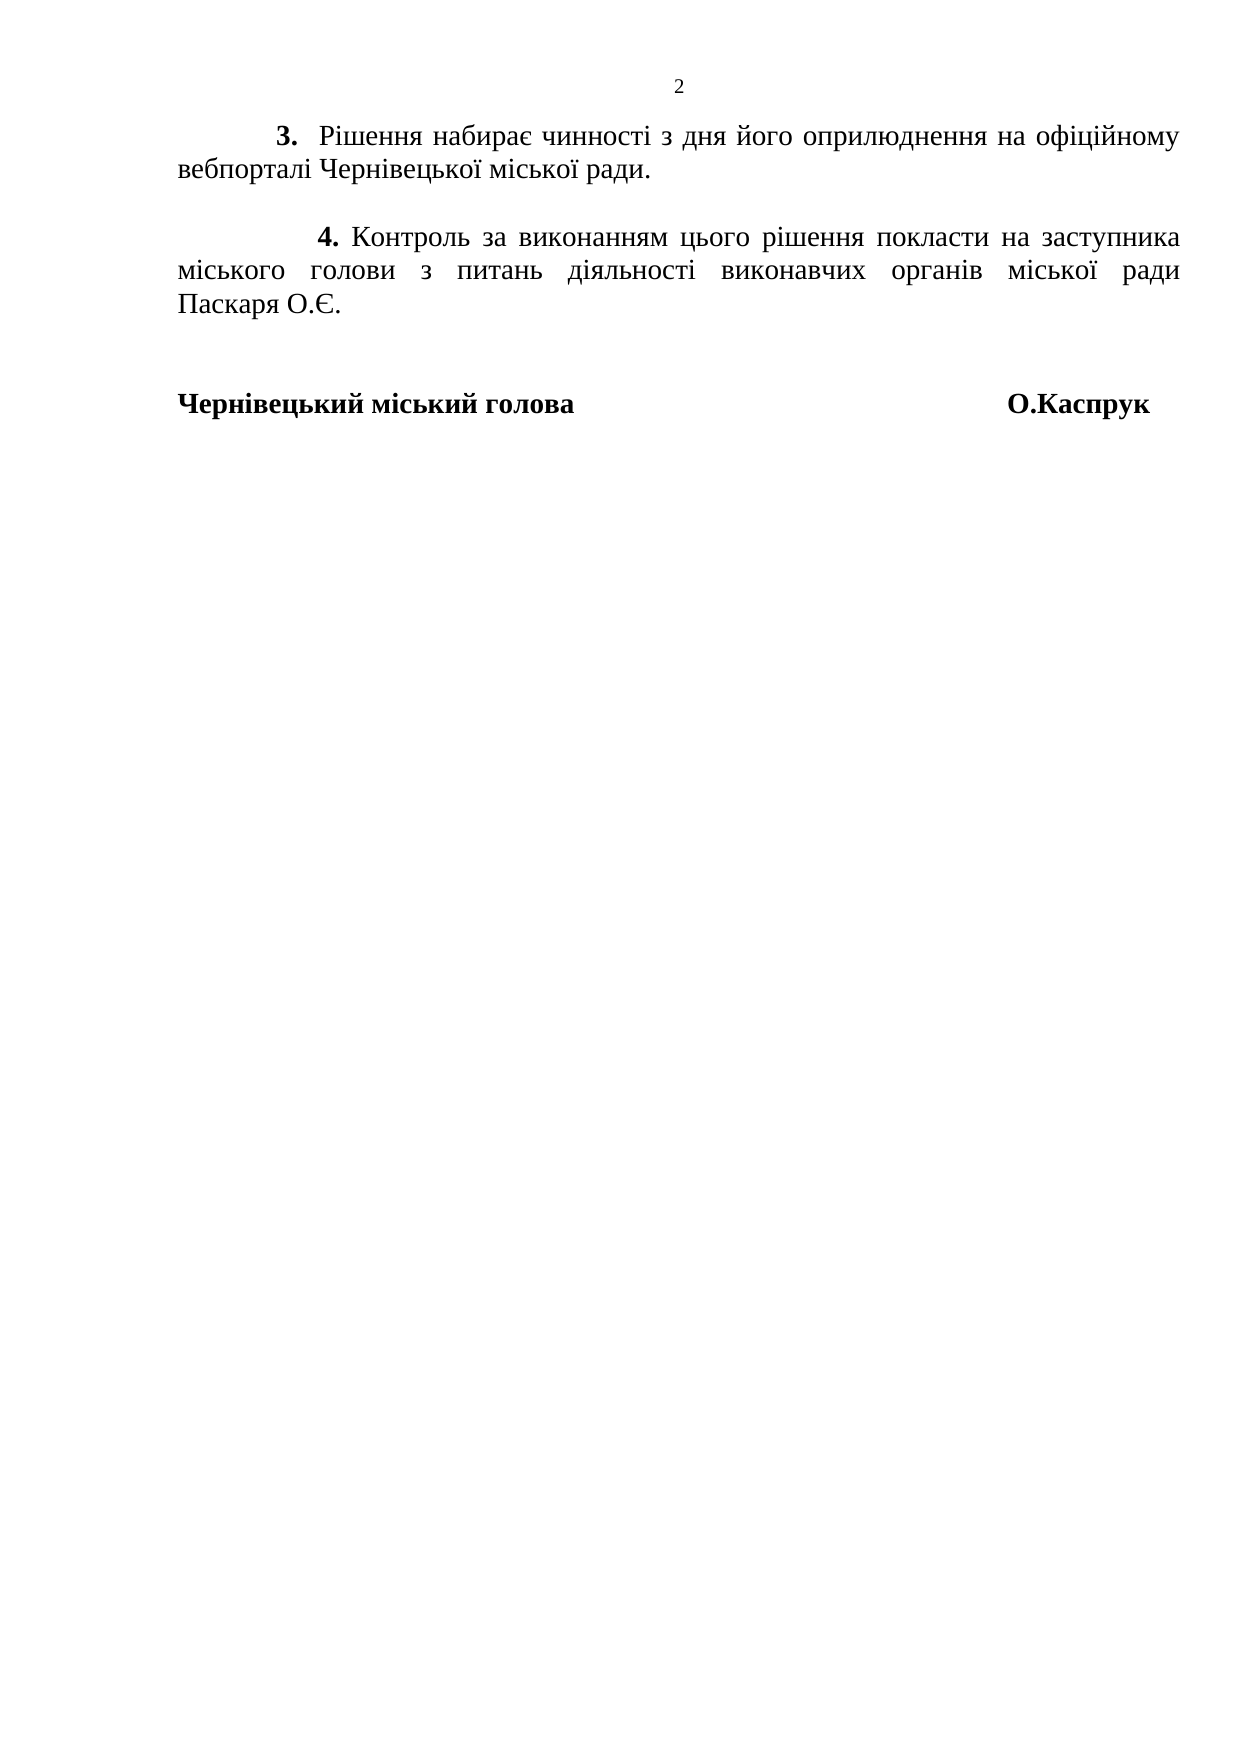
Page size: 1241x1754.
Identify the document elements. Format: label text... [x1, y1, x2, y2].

text Чернівецький міський голова О.Каспрук [177, 386, 1181, 420]
text 3. Рішення набирає чинності з дня його оприлюднення на офіційному вебпорталі Чернівецької міської ради. [177, 118, 1181, 185]
text 4. Контроль за виконанням цього рішення покласти на заступника міського голови з питань діяльності виконавчих органів міської ради Паскаря О.Є. [177, 219, 1181, 319]
